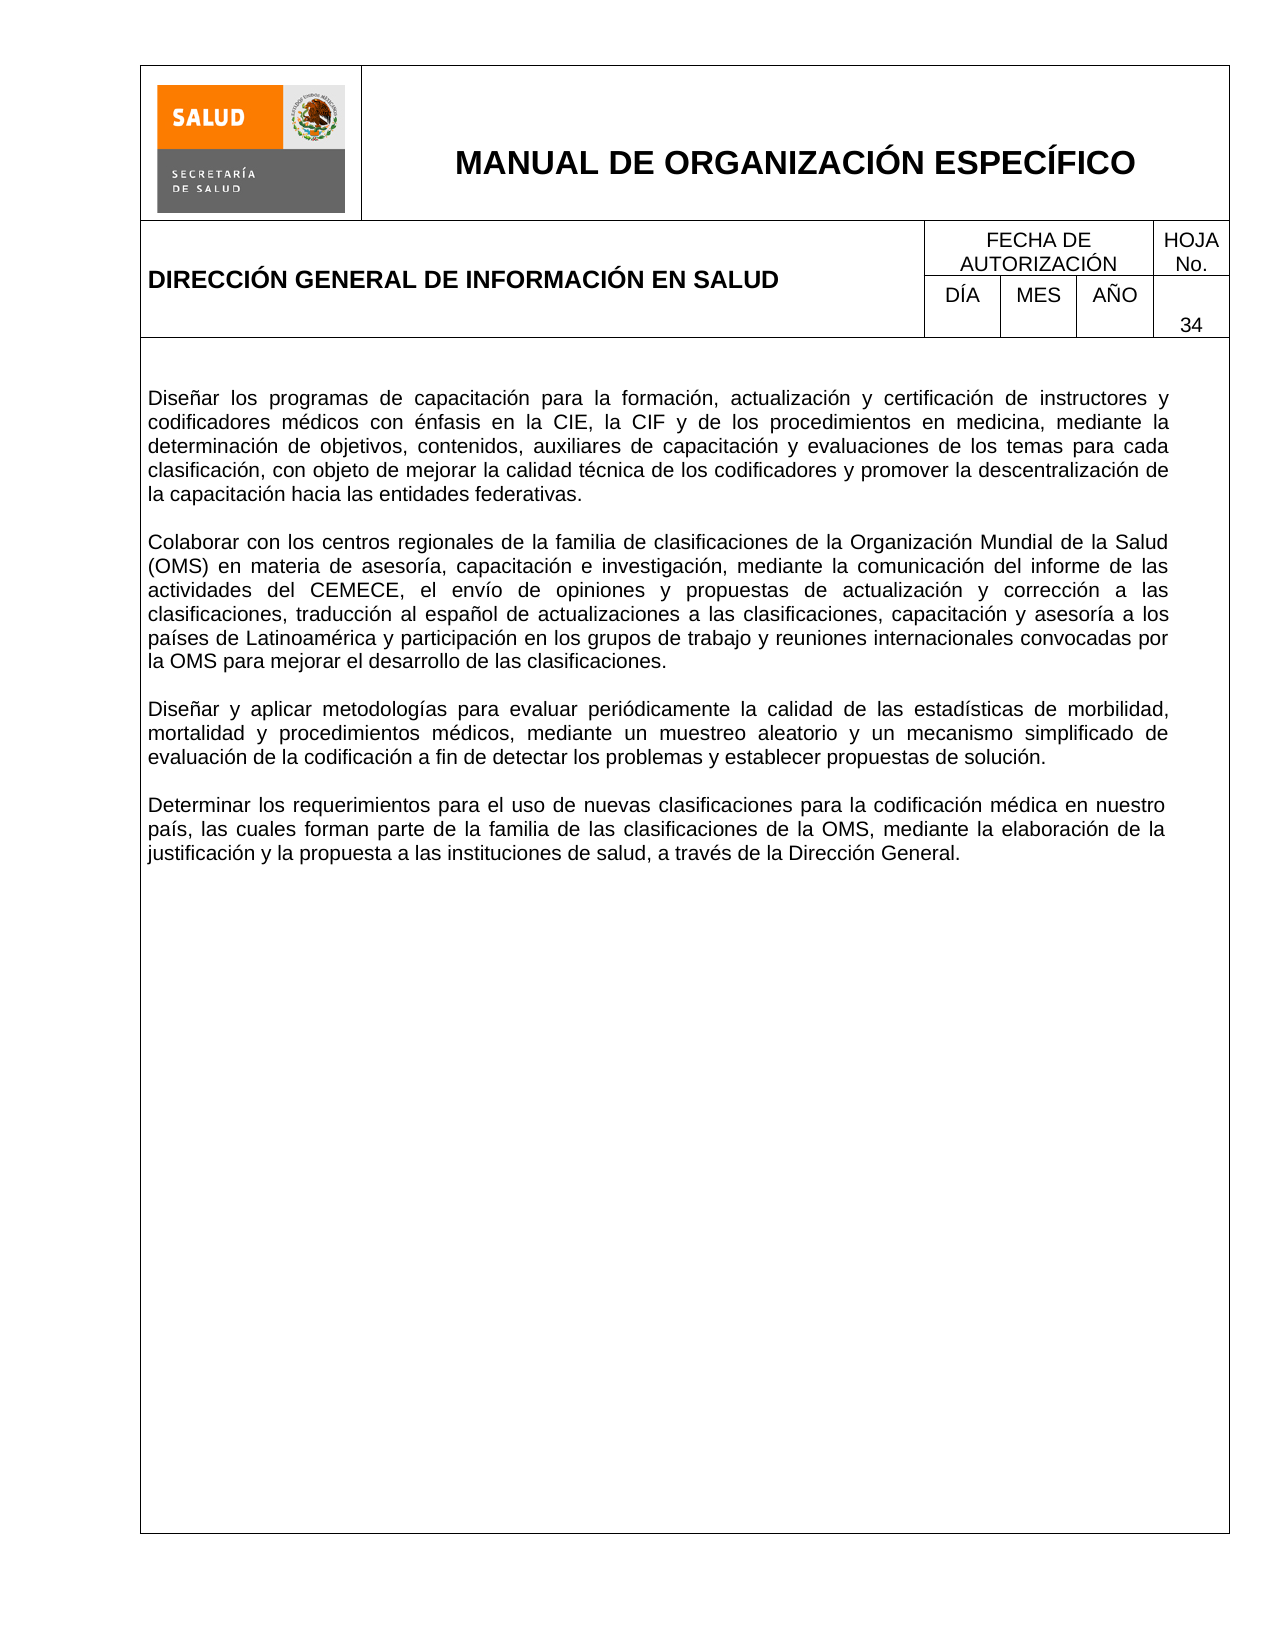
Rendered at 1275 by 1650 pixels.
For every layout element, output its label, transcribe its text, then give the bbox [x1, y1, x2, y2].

table_cell DIRECCIÓN GENERAL DE INFORMACIÓN EN SALUD [141, 221, 924, 337]
table_cell AÑO [1077, 276, 1153, 337]
table_cell MES [1001, 276, 1076, 337]
table_header [141, 66, 361, 220]
table_cell DÍA [925, 276, 1000, 337]
table_header MANUAL DE ORGANIZACIÓN ESPECÍFICO [362, 66, 1229, 220]
table_cell Diseñar los programas de capacitación para la formación, actualización y certificación de instructores y codificadores médicos con énfasis en , y de los procedimientos en medicina, mediante la determinación de objetivos, contenidos, auxiliares de capacitación y evaluaciones de los temas para cada clasificación, con objeto de mejorar la calidad técnica de los codificadores y promover la descentralización de la capacitación hacia las entidades federativas. Colaborar con los centros regionales de la familia de clasificaciones de de (OMS) en materia de asesoría, capacitación e investigación, mediante la comunicación del informe de las actividades del CEMECE, el envío de opiniones y propuestas de actualización y corrección a las clasificaciones, traducción al español de actualizaciones a las clasificaciones, capacitación y asesoría a los países de Latinoamérica y participación en los grupos de trabajo y reuniones internacionales convocadas por para mejorar el desarrollo de las clasificaciones. Diseñar y aplicar metodologías para evaluar periódicamente la calidad de las estadísticas de morbilidad, mortalidad y procedimientos médicos, mediante un muestreo aleatorio y un mecanismo simplificado de evaluación de la codificación a fin de detectar los problemas y establecer propuestas de solución. Determinar los requerimientos para el uso de nuevas clasificaciones para la codificación médica en nuestro país, las cuales forman parte de la familia de las clasificaciones de , mediante la elaboración de la justificación y la propuesta a las instituciones de salud, a través de [141, 338, 1229, 1533]
picture [157, 85, 345, 213]
table_cell 34 [1154, 276, 1229, 337]
table_cell HOJA No. [1154, 221, 1229, 275]
table_cell FECHA DE AUTORIZACIÓN [925, 221, 1153, 275]
